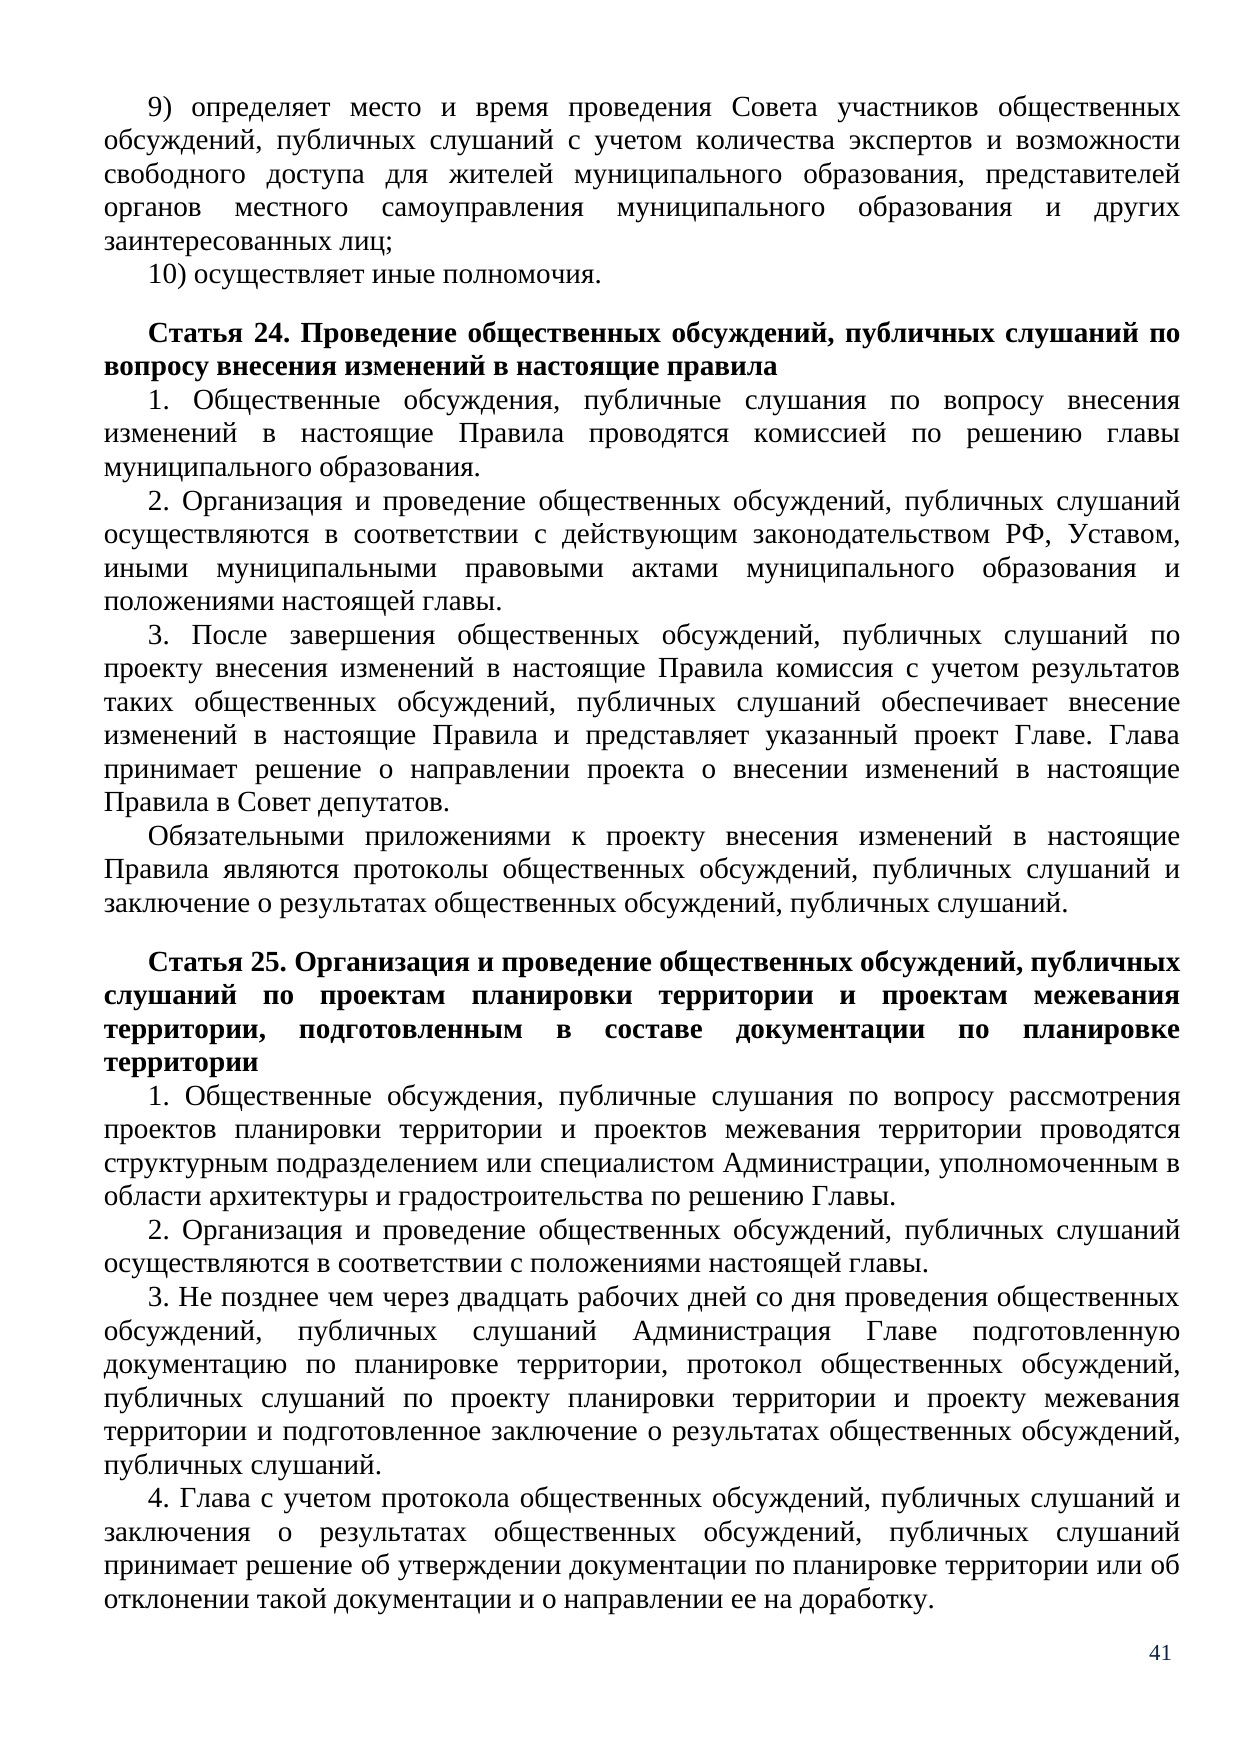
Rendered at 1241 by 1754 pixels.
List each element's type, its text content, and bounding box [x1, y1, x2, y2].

text 1. Общественные обсуждения, публичные слушания по вопросу рассмотрения проектов планировки территории и проектов межевания территории проводятся структурным подразделением или специалистом Администрации, уполномоченным в области архитектуры и градостроительства по решению Главы. [103, 1078, 1181, 1212]
text 10) осуществляет иные полномочия. [103, 256, 1181, 290]
text Обязательными приложениями к проекту внесения изменений в настоящие Правила являются протоколы общественных обсуждений, публичных слушаний и заключение о результатах общественных обсуждений, публичных слушаний. [103, 818, 1181, 919]
text 1. Общественные обсуждения, публичные слушания по вопросу внесения изменений в настоящие Правила проводятся комиссией по решению главы муниципального образования. [103, 382, 1181, 483]
text 4. Глава с учетом протокола общественных обсуждений, публичных слушаний и заключения о результатах общественных обсуждений, публичных слушаний принимает решение об утверждении документации по планировке территории или об отклонении такой документации и о направлении ее на доработку. [103, 1480, 1181, 1614]
text Статья 24. Проведение общественных обсуждений, публичных слушаний по вопросу внесения изменений в настоящие правила [103, 315, 1181, 382]
text 3. После завершения общественных обсуждений, публичных слушаний по проекту внесения изменений в настоящие Правила комиссия с учетом результатов таких общественных обсуждений, публичных слушаний обеспечивает внесение изменений в настоящие Правила и представляет указанный проект Главе. Глава принимает решение о направлении проекта о внесении изменений в настоящие Правила в Совет депутатов. [103, 617, 1181, 818]
text 3. Не позднее чем через двадцать рабочих дней со дня проведения общественных обсуждений, публичных слушаний Администрация Главе подготовленную документацию по планировке территории, протокол общественных обсуждений, публичных слушаний по проекту планировки территории и проекту межевания территории и подготовленное заключение о результатах общественных обсуждений, публичных слушаний. [103, 1279, 1181, 1480]
text 2. Организация и проведение общественных обсуждений, публичных слушаний осуществляются в соответствии с положениями настоящей главы. [103, 1212, 1181, 1279]
text Статья 25. Организация и проведение общественных обсуждений, публичных слушаний по проектам планировки территории и проектам межевания территории, подготовленным в составе документации по планировке территории [103, 944, 1181, 1078]
text 2. Организация и проведение общественных обсуждений, публичных слушаний осуществляются в соответствии с действующим законодательством РФ, Уставом, иными муниципальными правовыми актами муниципального образования и положениями настоящей главы. [103, 483, 1181, 617]
text 9) определяет место и время проведения Совета участников общественных обсуждений, публичных слушаний с учетом количества экспертов и возможности свободного доступа для жителей муниципального образования, представителей органов местного самоуправления муниципального образования и других заинтересованных лиц; [103, 89, 1181, 256]
